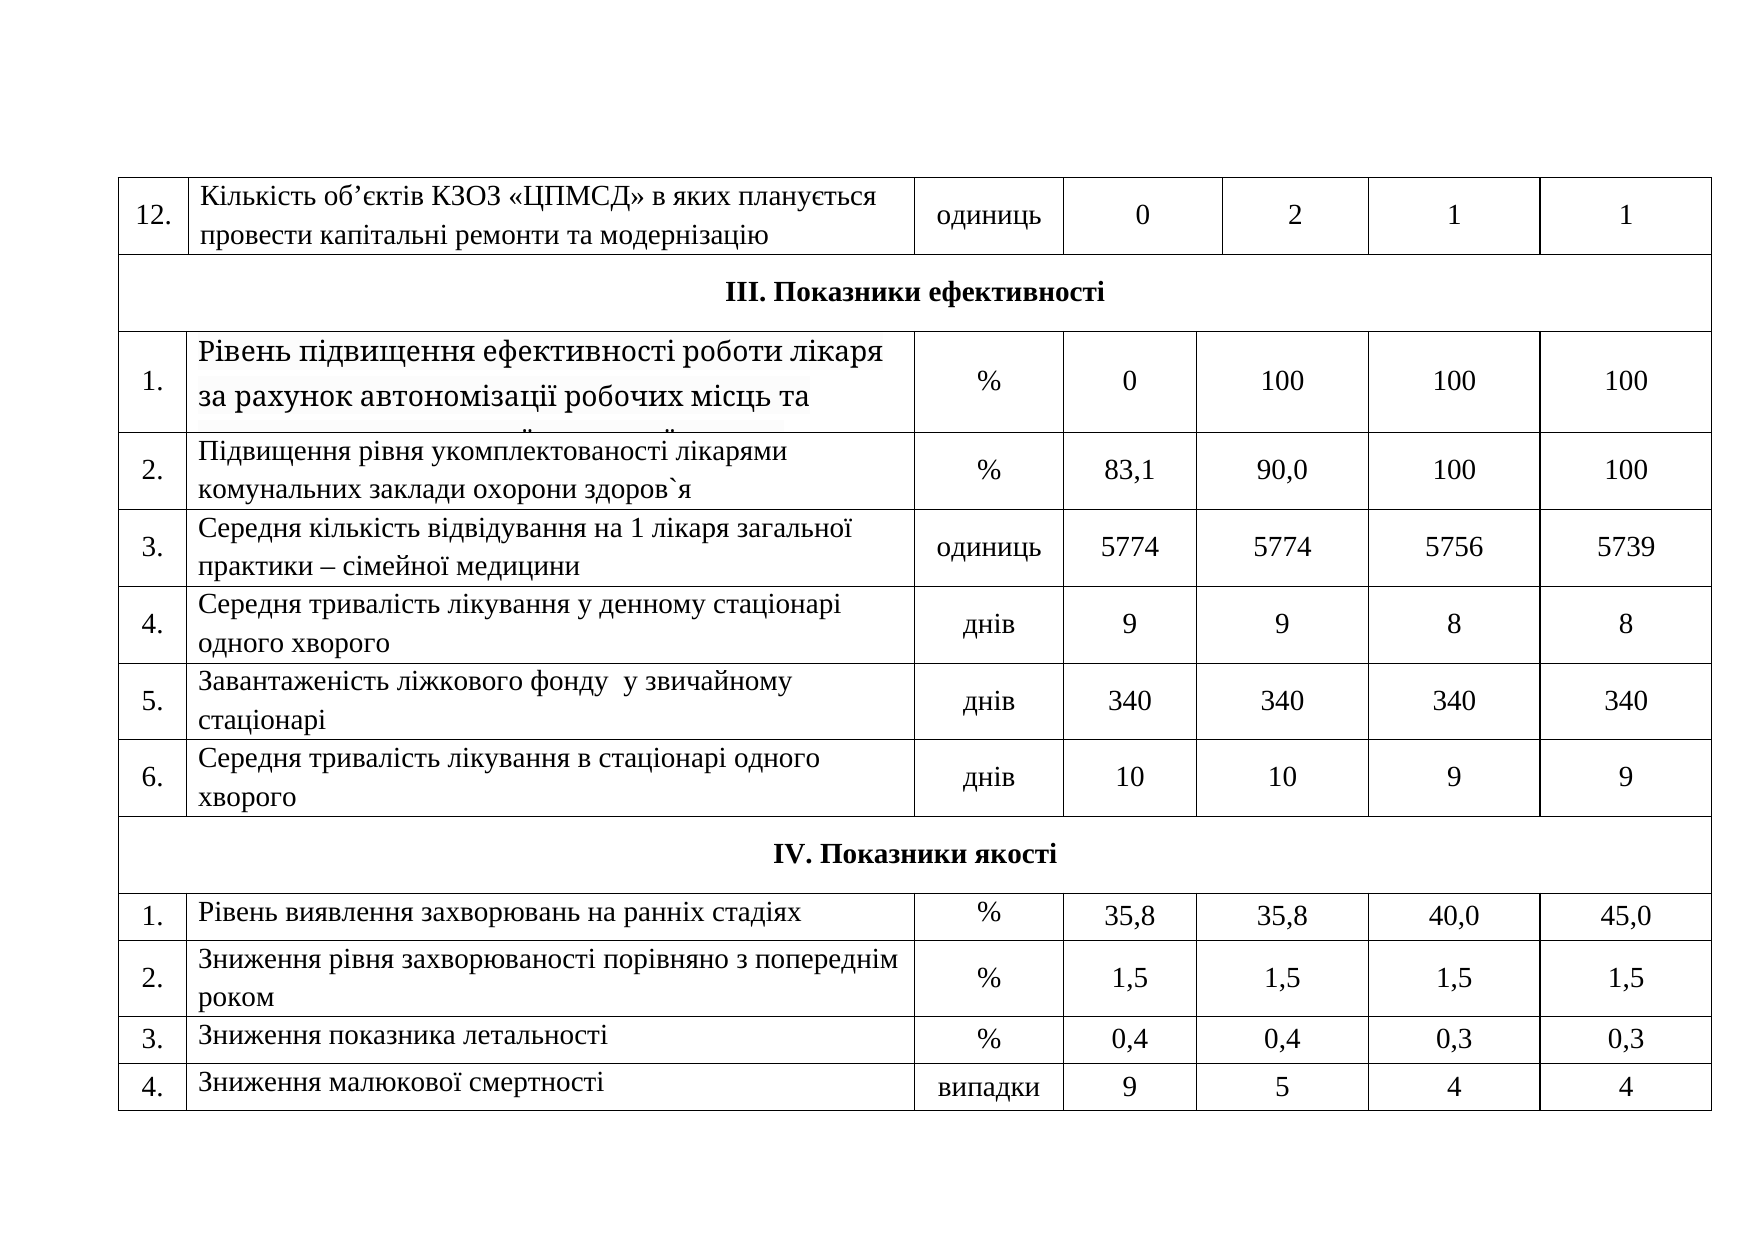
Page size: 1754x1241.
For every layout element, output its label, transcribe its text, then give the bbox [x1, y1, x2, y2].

table_cell 9 [1369, 740, 1539, 816]
table_cell Середня кількість відвідування на 1 лікаря загальної практики – сімейної медицини [187, 510, 914, 586]
table_cell 9 [1064, 587, 1196, 662]
table_cell 5774 [1064, 510, 1196, 586]
table_cell Середня тривалість лікування в стаціонарі одного хворого [187, 740, 914, 816]
table_cell 3. [119, 510, 186, 586]
table_cell 1,5 [1064, 941, 1196, 1016]
table_cell 2 [1223, 178, 1368, 254]
table_cell Завантаженість ліжкового фонду у звичайному стаціонарі [187, 664, 914, 739]
table_cell 0,4 [1064, 1017, 1196, 1063]
table_cell 0,3 [1369, 1017, 1539, 1063]
table_cell 0 [1064, 332, 1196, 432]
table_cell 10 [1064, 740, 1196, 816]
table_cell днів [915, 587, 1063, 662]
table_cell % [915, 941, 1063, 1016]
table_cell 8 [1369, 587, 1539, 662]
table_cell 100 [1541, 332, 1711, 432]
table_cell 1. [119, 894, 186, 940]
table_cell 5756 [1369, 510, 1539, 586]
table_cell 100 [1197, 332, 1368, 432]
table_cell 9 [1064, 1064, 1196, 1110]
table_cell 9 [1197, 587, 1368, 662]
table_cell 5739 [1541, 510, 1711, 586]
table_cell 3. [119, 1017, 186, 1063]
table_cell 1 [1541, 178, 1711, 254]
table_cell 35,8 [1197, 894, 1368, 940]
table_cell 340 [1541, 664, 1711, 739]
table_cell 5 [1197, 1064, 1368, 1110]
table_cell Кількість об’єктів КЗОЗ «ЦПМСД» в яких планується провести капітальні ремонти та модернізацію [189, 178, 914, 254]
table_cell 4. [119, 587, 186, 662]
table_cell 5. [119, 664, 186, 739]
table_cell Середня тривалість лікування у денному стаціонарі одного хворого [187, 587, 914, 662]
table_cell 45,0 [1541, 894, 1711, 940]
table_cell 340 [1064, 664, 1196, 739]
table_cell 12. [119, 178, 188, 254]
table_cell 1,5 [1369, 941, 1539, 1016]
table_cell одиниць [915, 510, 1063, 586]
table_cell Рівень підвищення ефективності роботи лікаря за рахунок автономізації робочих місць та створення електронної медичної картки пацієнта [187, 332, 914, 432]
table_cell 0,4 [1197, 1017, 1368, 1063]
table_cell 4 [1541, 1064, 1711, 1110]
table_cell % [915, 894, 1063, 940]
table_cell 4 [1369, 1064, 1539, 1110]
table_cell 6. [119, 740, 186, 816]
table_cell 340 [1369, 664, 1539, 739]
table_cell 40,0 [1369, 894, 1539, 940]
table_cell IV. Показники якості [119, 817, 1711, 893]
table_cell 1,5 [1197, 941, 1368, 1016]
table_cell 2. [119, 433, 186, 509]
table_cell 8 [1541, 587, 1711, 662]
table_cell Зниження показника летальності [187, 1017, 914, 1063]
table_cell 35,8 [1064, 894, 1196, 940]
table_cell 100 [1369, 433, 1539, 509]
table_cell 1 [1369, 178, 1539, 254]
table_cell 2. [119, 941, 186, 1016]
table_cell 0,3 [1541, 1017, 1711, 1063]
table_cell одиниць [915, 178, 1063, 254]
table_cell 0 [1064, 178, 1222, 254]
table_cell 1. [119, 332, 186, 432]
table_cell Зниження малюкової смертності [187, 1064, 914, 1110]
table_cell 1,5 [1541, 941, 1711, 1016]
table_cell % [915, 433, 1063, 509]
table_cell % [915, 332, 1063, 432]
table_cell 9 [1541, 740, 1711, 816]
table_cell % [915, 1017, 1063, 1063]
table_cell 90,0 [1197, 433, 1368, 509]
table_cell 83,1 [1064, 433, 1196, 509]
table_cell Зниження рівня захворюваності порівняно з попереднім роком [187, 941, 914, 1016]
table_cell днів [915, 664, 1063, 739]
table_cell 100 [1369, 332, 1539, 432]
table_cell випадки [915, 1064, 1063, 1110]
table_cell 10 [1197, 740, 1368, 816]
table_cell 4. [119, 1064, 186, 1110]
table_cell ІІІ. Показники ефективності [119, 255, 1711, 331]
table_cell Підвищення рівня укомплектованості лікарями комунальних заклади охорони здоров`я [187, 433, 914, 509]
table_cell 5774 [1197, 510, 1368, 586]
table_cell 340 [1197, 664, 1368, 739]
table_cell Рівень виявлення захворювань на ранніх стадіях [187, 894, 914, 940]
table_cell 100 [1541, 433, 1711, 509]
table_cell днів [915, 740, 1063, 816]
